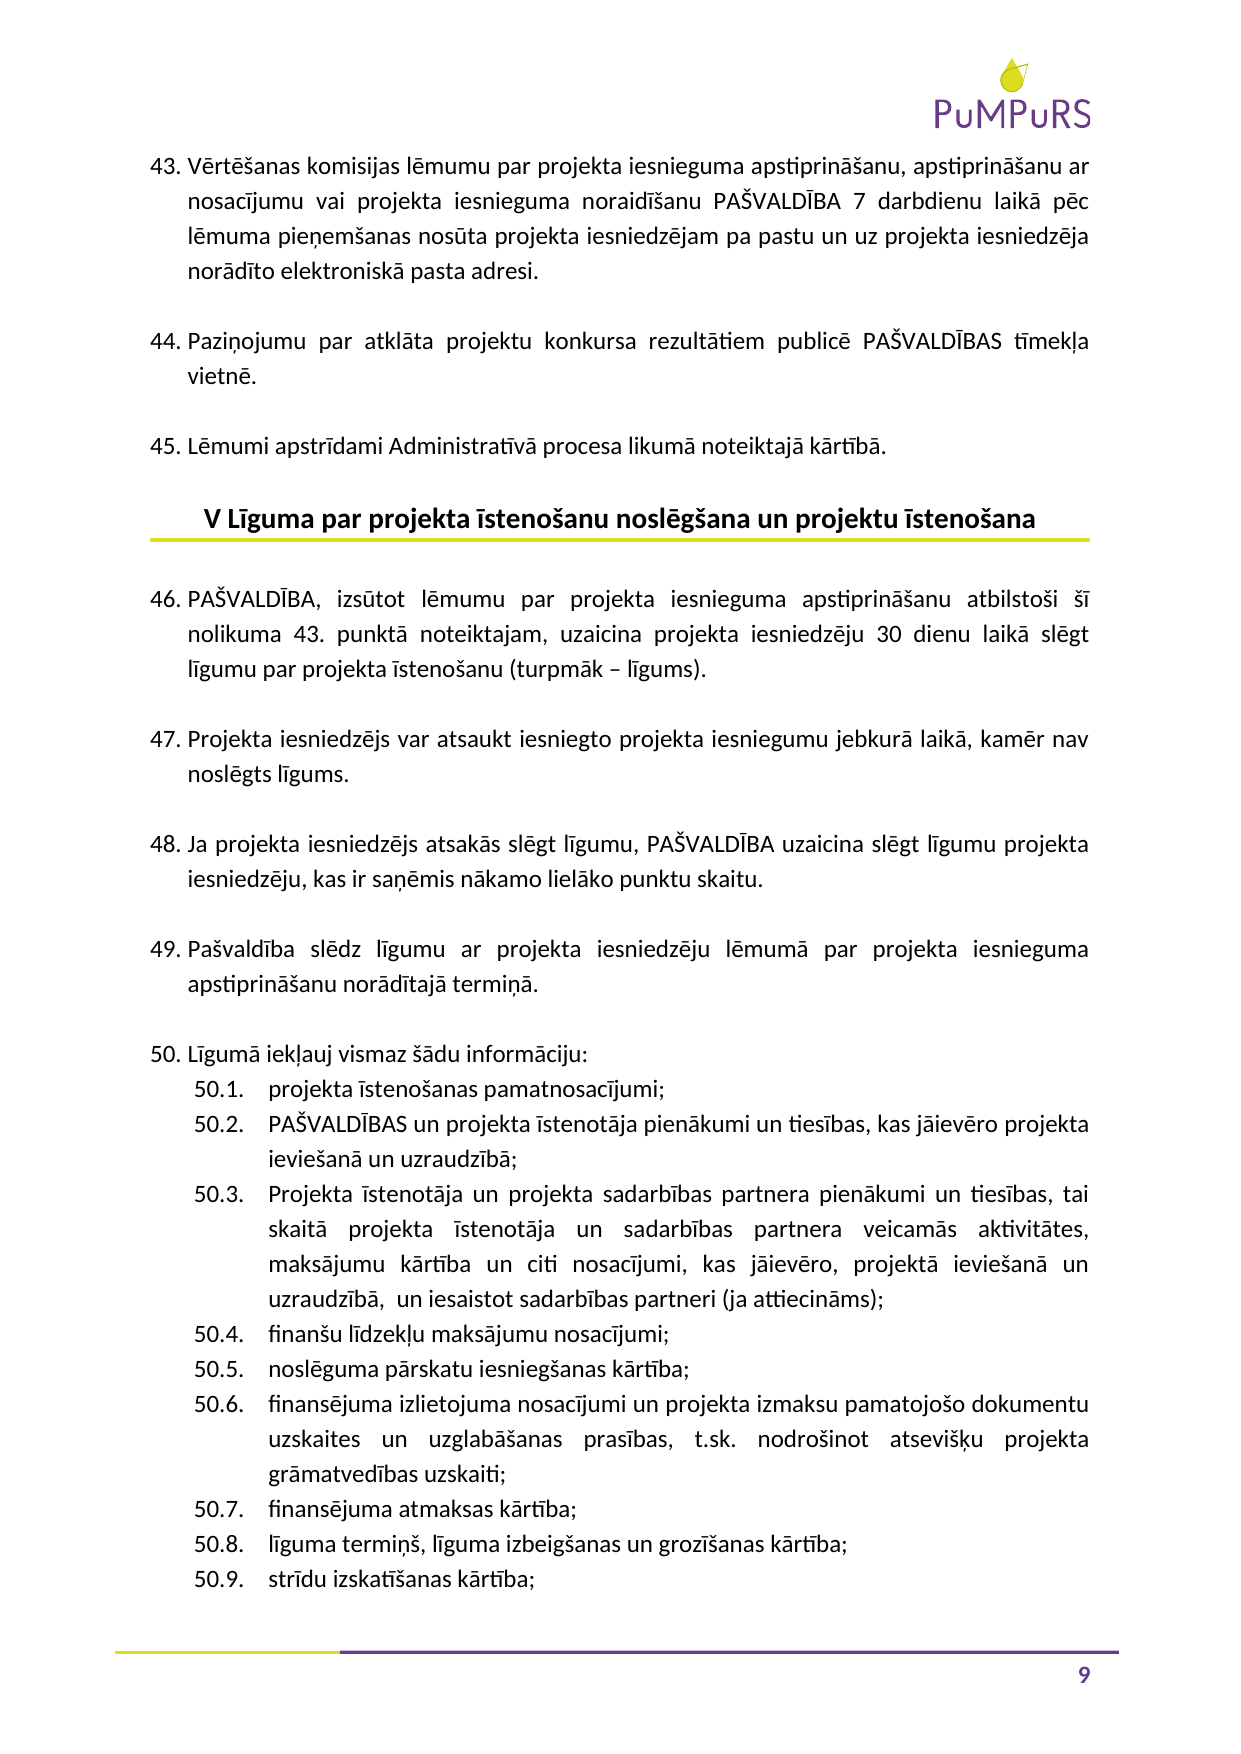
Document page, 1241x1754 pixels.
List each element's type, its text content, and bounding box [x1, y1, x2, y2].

list Projekta īstenotāja un projekta sadarbības partnera pienākumi un tiesības, tai skaitā projekta īstenotāja un sadarbības partnera veicamās aktivitātes, maksājumu kārtība un citi nosacījumi, kas jāievēro, projektā ieviešanā un uzraudzībā, un iesaistot sadarbības partneri (ja attiecināms); [194, 1178, 1090, 1313]
list Paziņojumu par atklāta projektu konkursa rezultātiem publicē PAŠVALDĪBAS tīmekļa vietnē. [150, 325, 1090, 391]
list strīdu izskatīšanas kārtība; [194, 1563, 1090, 1593]
list līguma termiņš, līguma izbeigšanas un grozīšanas kārtība; [194, 1528, 1090, 1558]
list Projekta iesniedzējs var atsaukt iesniegto projekta iesniegumu jebkurā laikā, kamēr nav noslēgts līgums. [150, 723, 1090, 788]
list finansējuma atmaksas kārtība; [194, 1493, 1090, 1523]
list Vērtēšanas komisijas lēmumu par projekta iesnieguma apstiprināšanu, apstiprināšanu ar nosacījumu vai projekta iesnieguma noraidīšanu PAŠVALDĪBA 7 darbdienu laikā pēc lēmuma pieņemšanas nosūta projekta iesniedzējam pa pastu un uz projekta iesniedzēja norādīto elektroniskā pasta adresi. [150, 150, 1090, 286]
list Līgumā iekļauj vismaz šādu informāciju: [150, 1038, 1090, 1068]
list Lēmumi apstrīdami Administratīvā procesa likumā noteiktajā kārtībā. [150, 430, 1090, 461]
list Pašvaldība slēdz līgumu ar projekta iesniedzēju lēmumā par projekta iesnieguma apstiprināšanu norādītajā termiņā. [150, 933, 1090, 998]
list PAŠVALDĪBA, izsūtot lēmumu par projekta iesnieguma apstiprināšanu atbilstoši šī nolikuma 43. punktā noteiktajam, uzaicina projekta iesniedzēju 30 dienu laikā slēgt līgumu par projekta īstenošanu (turpmāk – līgums). [150, 583, 1090, 683]
list projekta īstenošanas pamatnosacījumi; [194, 1073, 1090, 1103]
list finanšu līdzekļu maksājumu nosacījumi; [194, 1318, 1090, 1348]
list finansējuma izlietojuma nosacījumi un projekta izmaksu pamatojošo dokumentu uzskaites un uzglabāšanas prasības, t.sk. nodrošinot atsevišķu projekta grāmatvedības uzskaiti; [194, 1388, 1090, 1488]
list PAŠVALDĪBAS un projekta īstenotāja pienākumi un tiesības, kas jāievēro projekta ieviešanā un uzraudzībā; [194, 1108, 1090, 1173]
subtitle V Līguma par projekta īstenošanu noslēgšana un projektu īstenošana [150, 500, 1090, 538]
list Ja projekta iesniedzējs atsakās slēgt līgumu, PAŠVALDĪBA uzaicina slēgt līgumu projekta iesniedzēju, kas ir saņēmis nākamo lielāko punktu skaitu. [150, 828, 1090, 893]
list noslēguma pārskatu iesniegšanas kārtība; [194, 1353, 1090, 1383]
